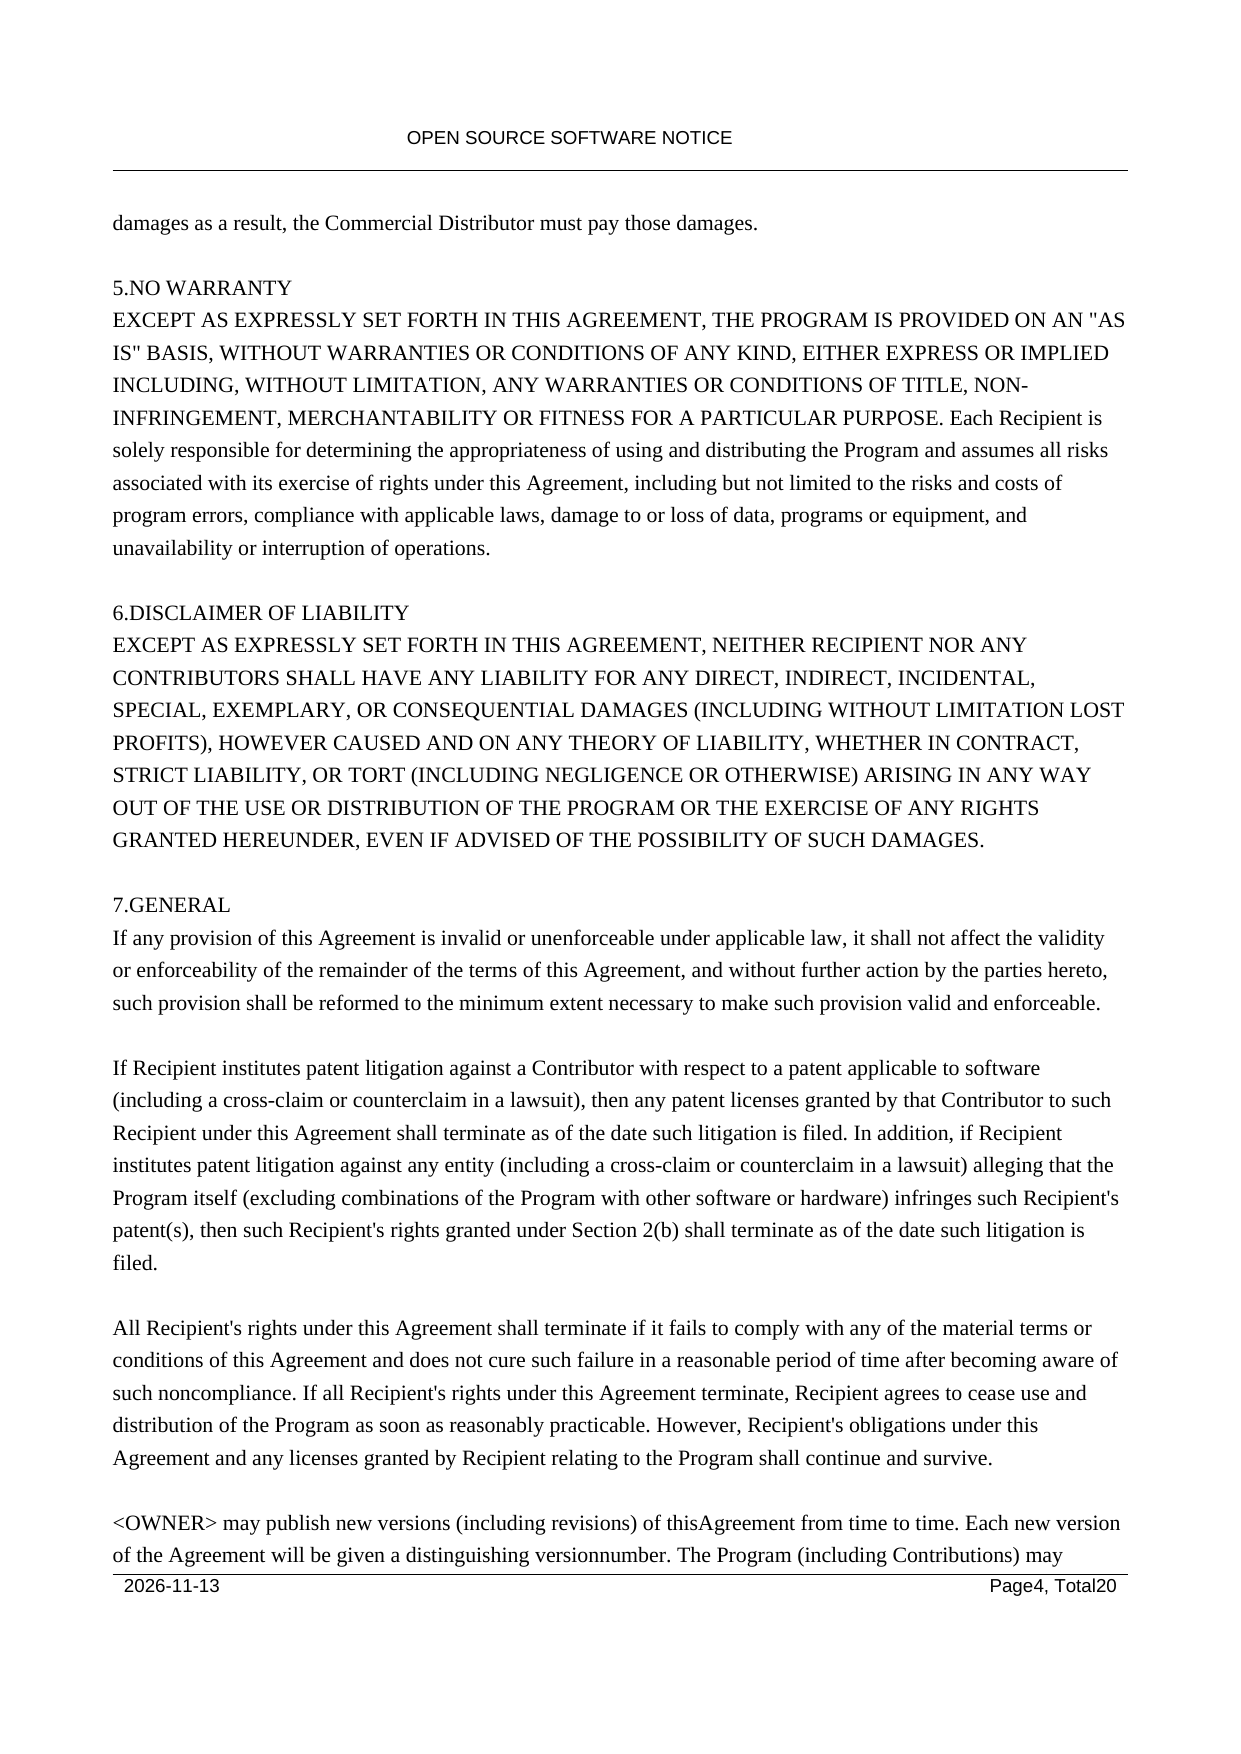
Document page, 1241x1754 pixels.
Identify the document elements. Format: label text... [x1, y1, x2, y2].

text EXCEPT AS EXPRESSLY SET FORTH IN THIS AGREEMENT, NEITHER RECIPIENT NOR ANY CONTRIBUTORS SHALL HAVE ANY LIABILITY FOR ANY DIRECT, INDIRECT, INCIDENTAL, SPECIAL, EXEMPLARY, OR CONSEQUENTIAL DAMAGES (INCLUDING WITHOUT LIMITATION LOST PROFITS), HOWEVER CAUSED AND ON ANY THEORY OF LIABILITY, WHETHER IN CONTRACT, STRICT LIABILITY, OR TORT (INCLUDING NEGLIGENCE OR OTHERWISE) ARISING IN ANY WAY OUT OF THE USE OR DISTRIBUTION OF THE PROGRAM OR THE EXERCISE OF ANY RIGHTS GRANTED HEREUNDER, EVEN IF ADVISED OF THE POSSIBILITY OF SUCH DAMAGES. [112, 629, 1128, 856]
text EXCEPT AS EXPRESSLY SET FORTH IN THIS AGREEMENT, THE PROGRAM IS PROVIDED ON AN "AS IS" BASIS, WITHOUT WARRANTIES OR CONDITIONS OF ANY KIND, EITHER EXPRESS OR IMPLIED INCLUDING, WITHOUT LIMITATION, ANY WARRANTIES OR CONDITIONS OF TITLE, NON-INFRINGEMENT, MERCHANTABILITY OR FITNESS FOR A PARTICULAR PURPOSE. Each Recipient is solely responsible for determining the appropriateness of using and distributing the Program and assumes all risks associated with its exercise of rights under this Agreement, including but not limited to the risks and costs of program errors, compliance with applicable laws, damage to or loss of data, programs or equipment, and unavailability or interruption of operations. [112, 304, 1128, 564]
text 7.GENERAL [112, 889, 1128, 921]
text If Recipient institutes patent litigation against a Contributor with respect to a patent applicable to software (including a cross-claim or counterclaim in a lawsuit), then any patent licenses granted by that Contributor to such Recipient under this Agreement shall terminate as of the date such litigation is filed. In addition, if Recipient institutes patent litigation against any entity (including a cross-claim or counterclaim in a lawsuit) alleging that the Program itself (excluding combinations of the Program with other software or hardware) infringes such Recipient's patent(s), then such Recipient's rights granted under Section 2(b) shall terminate as of the date such litigation is filed. [112, 1051, 1128, 1279]
text All Recipient's rights under this Agreement shall terminate if it fails to comply with any of the material terms or conditions of this Agreement and does not cure such failure in a reasonable period of time after becoming aware of such noncompliance. If all Recipient's rights under this Agreement terminate, Recipient agrees to cease use and distribution of the Program as soon as reasonably practicable. However, Recipient's obligations under this Agreement and any licenses granted by Recipient relating to the Program shall continue and survive. [112, 1311, 1128, 1474]
text 6.DISCLAIMER OF LIABILITY [112, 596, 1128, 629]
text If any provision of this Agreement is invalid or unenforceable under applicable law, it shall not affect the validity or enforceability of the remainder of the terms of this Agreement, and without further action by the parties hereto, such provision shall be reformed to the minimum extent necessary to make such provision valid and enforceable. [112, 921, 1128, 1019]
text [112, 1506, 1128, 1571]
text 5.NO WARRANTY [112, 271, 1128, 304]
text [112, 206, 1128, 239]
